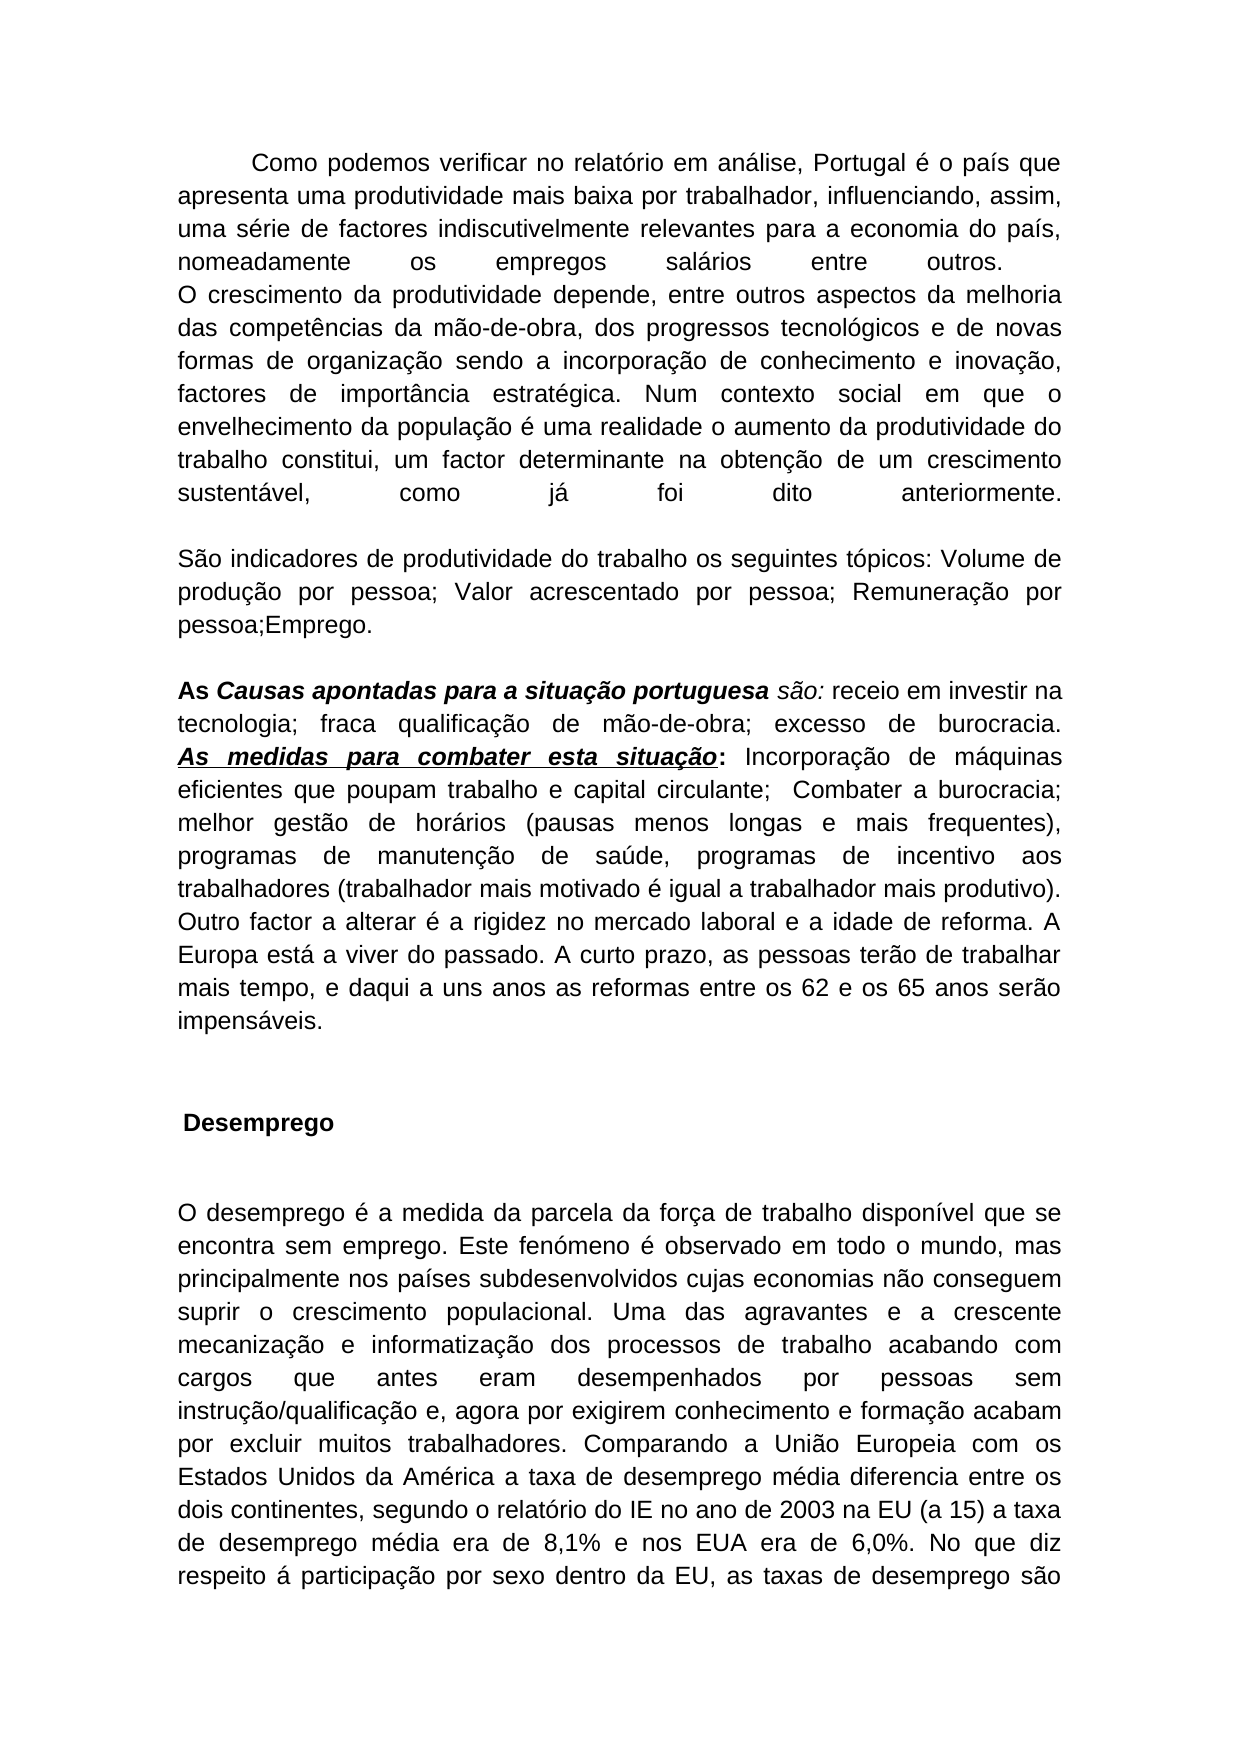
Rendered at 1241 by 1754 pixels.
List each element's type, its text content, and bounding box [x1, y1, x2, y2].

text Como podemos verificar no relatório em análise, Portugal é o país que apresenta uma produtividade mais baixa por trabalhador, influenciando, assim, uma série de factores indiscutivelmente relevantes para a economia do país, nomeadamente os empregos salários entre outros. O crescimento da produtividade depende, entre outros aspectos da melhoria das competências da mão-de-obra, dos progressos tecnológicos e de novas formas de organização sendo a incorporação de conhecimento e inovação, factores de importância estratégica. Num contexto social em que o envelhecimento da população é uma realidade o aumento da produtividade do trabalho constitui, um factor determinante na obtenção de um crescimento sustentável, como já foi dito anteriormente. São indicadores de produtividade do trabalho os seguintes tópicos: Volume de produção por pessoa; Valor acrescentado por pessoa; Remuneração por pessoa;Emprego. As Causas apontadas para a situação portuguesa são: receio em investir na tecnologia; fraca qualificação de mão-de-obra; excesso de burocracia. As medidas para combater esta situação: Incorporação de máquinas eficientes que poupam trabalho e capital circulante; Combater a burocracia; melhor gestão de horários (pausas menos longas e mais frequentes), programas de manutenção de saúde, programas de incentivo aos trabalhadores (trabalhador mais motivado é igual a trabalhador mais produtivo). Outro factor a alterar é a rigidez no mercado laboral e a idade de reforma. A Europa está a viver do passado. A curto prazo, as pessoas terão de trabalhar mais tempo, e daqui a uns anos as reformas entre os 62 e os 65 anos serão impensáveis. Desemprego [177, 148, 1063, 1138]
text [177, 1163, 1063, 1590]
